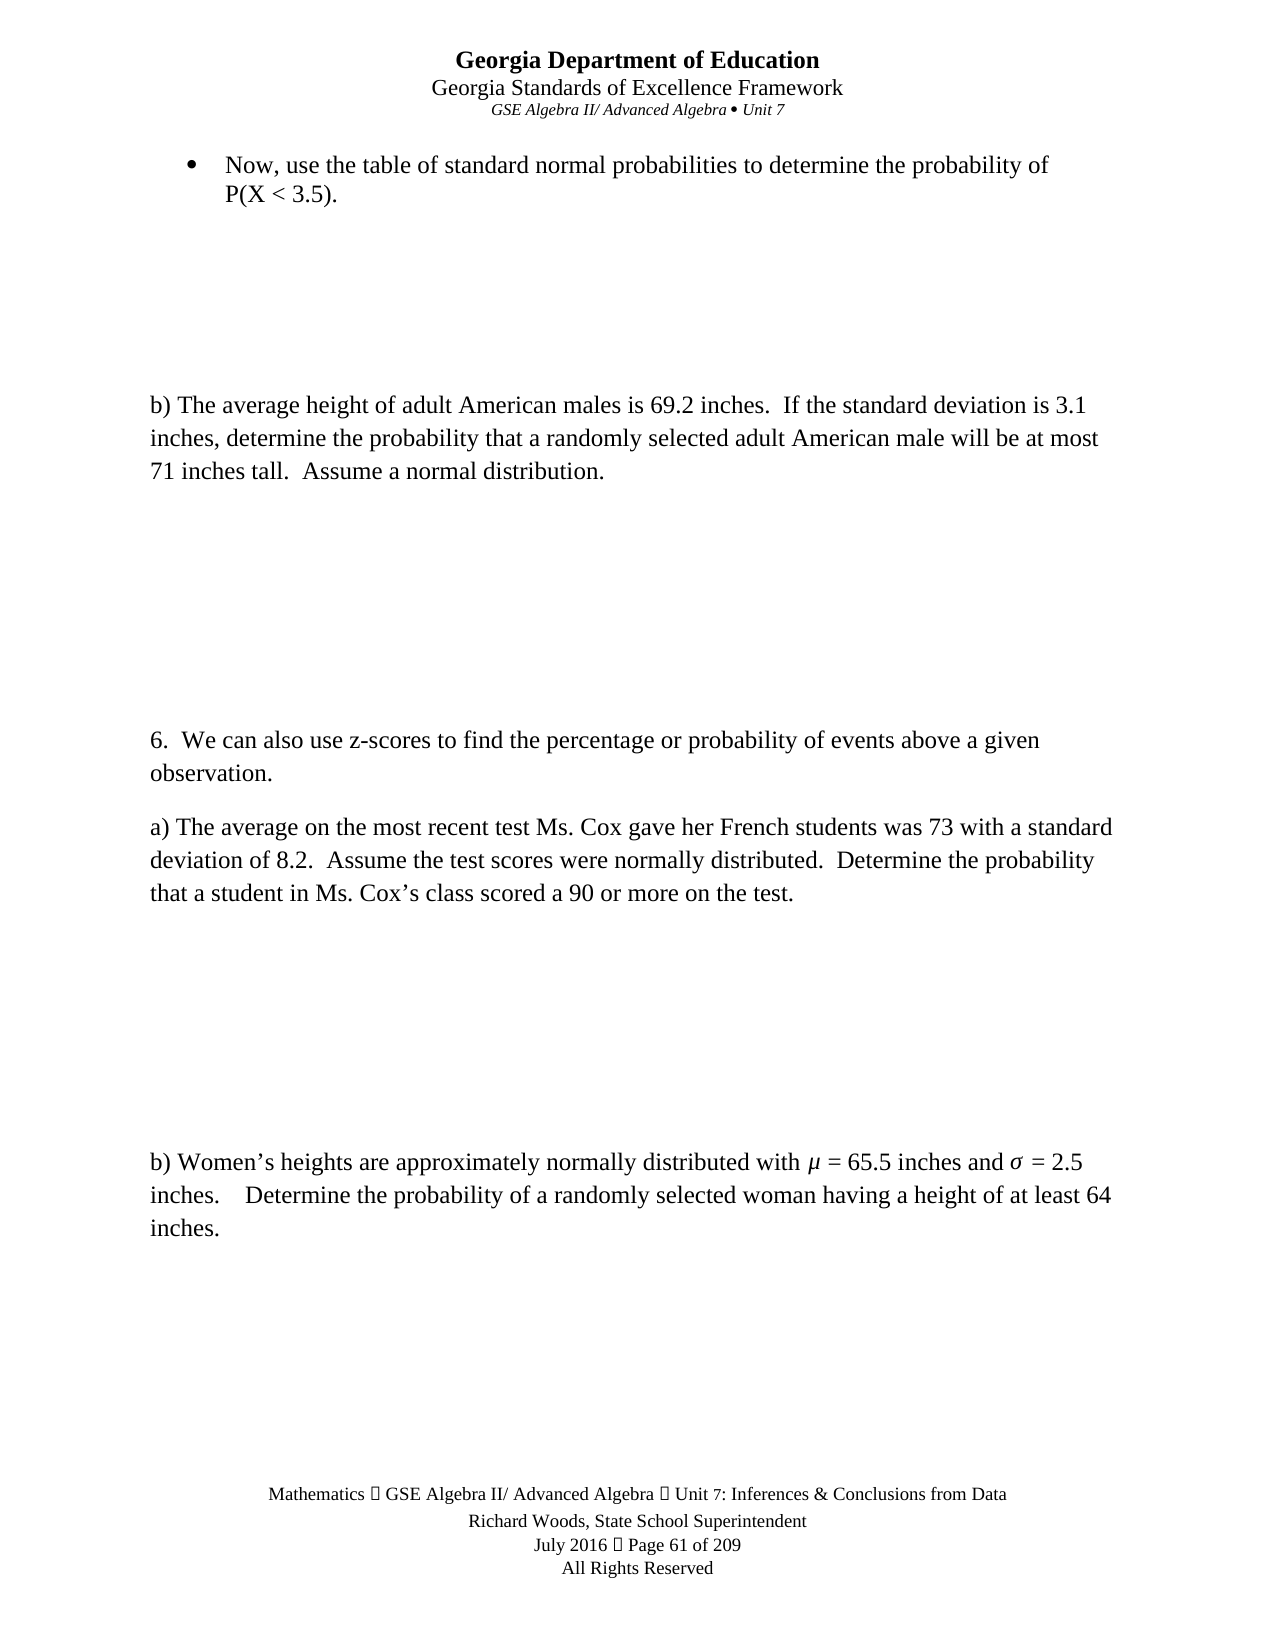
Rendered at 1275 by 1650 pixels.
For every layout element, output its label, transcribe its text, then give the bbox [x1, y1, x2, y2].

text b) Women’s heights are approximately normally distributed with = 65.5 inches and = 2.5 inches. Determine the probability of a randomly selected woman having a height of at least 64 inches. [150, 1147, 1125, 1242]
text 6. We can also use z-scores to find the percentage or probability of events above a given observation. [150, 725, 1125, 787]
list P(X < 3.5). [225, 179, 1125, 207]
list Now, use the table of standard normal probabilities to determine the probability of [187, 150, 1125, 179]
text a) The average on the most recent test Ms. Cox gave her French students was 73 with a standard deviation of 8.2. Assume the test scores were normally distributed. Determine the probability that a student in Ms. Cox’s class scored a 90 or more on the test. [150, 812, 1125, 907]
text b) The average height of adult American males is 69.2 inches. If the standard deviation is 3.1 inches, determine the probability that a randomly selected adult American male will be at most 71 inches tall. Assume a normal distribution. [150, 390, 1125, 485]
